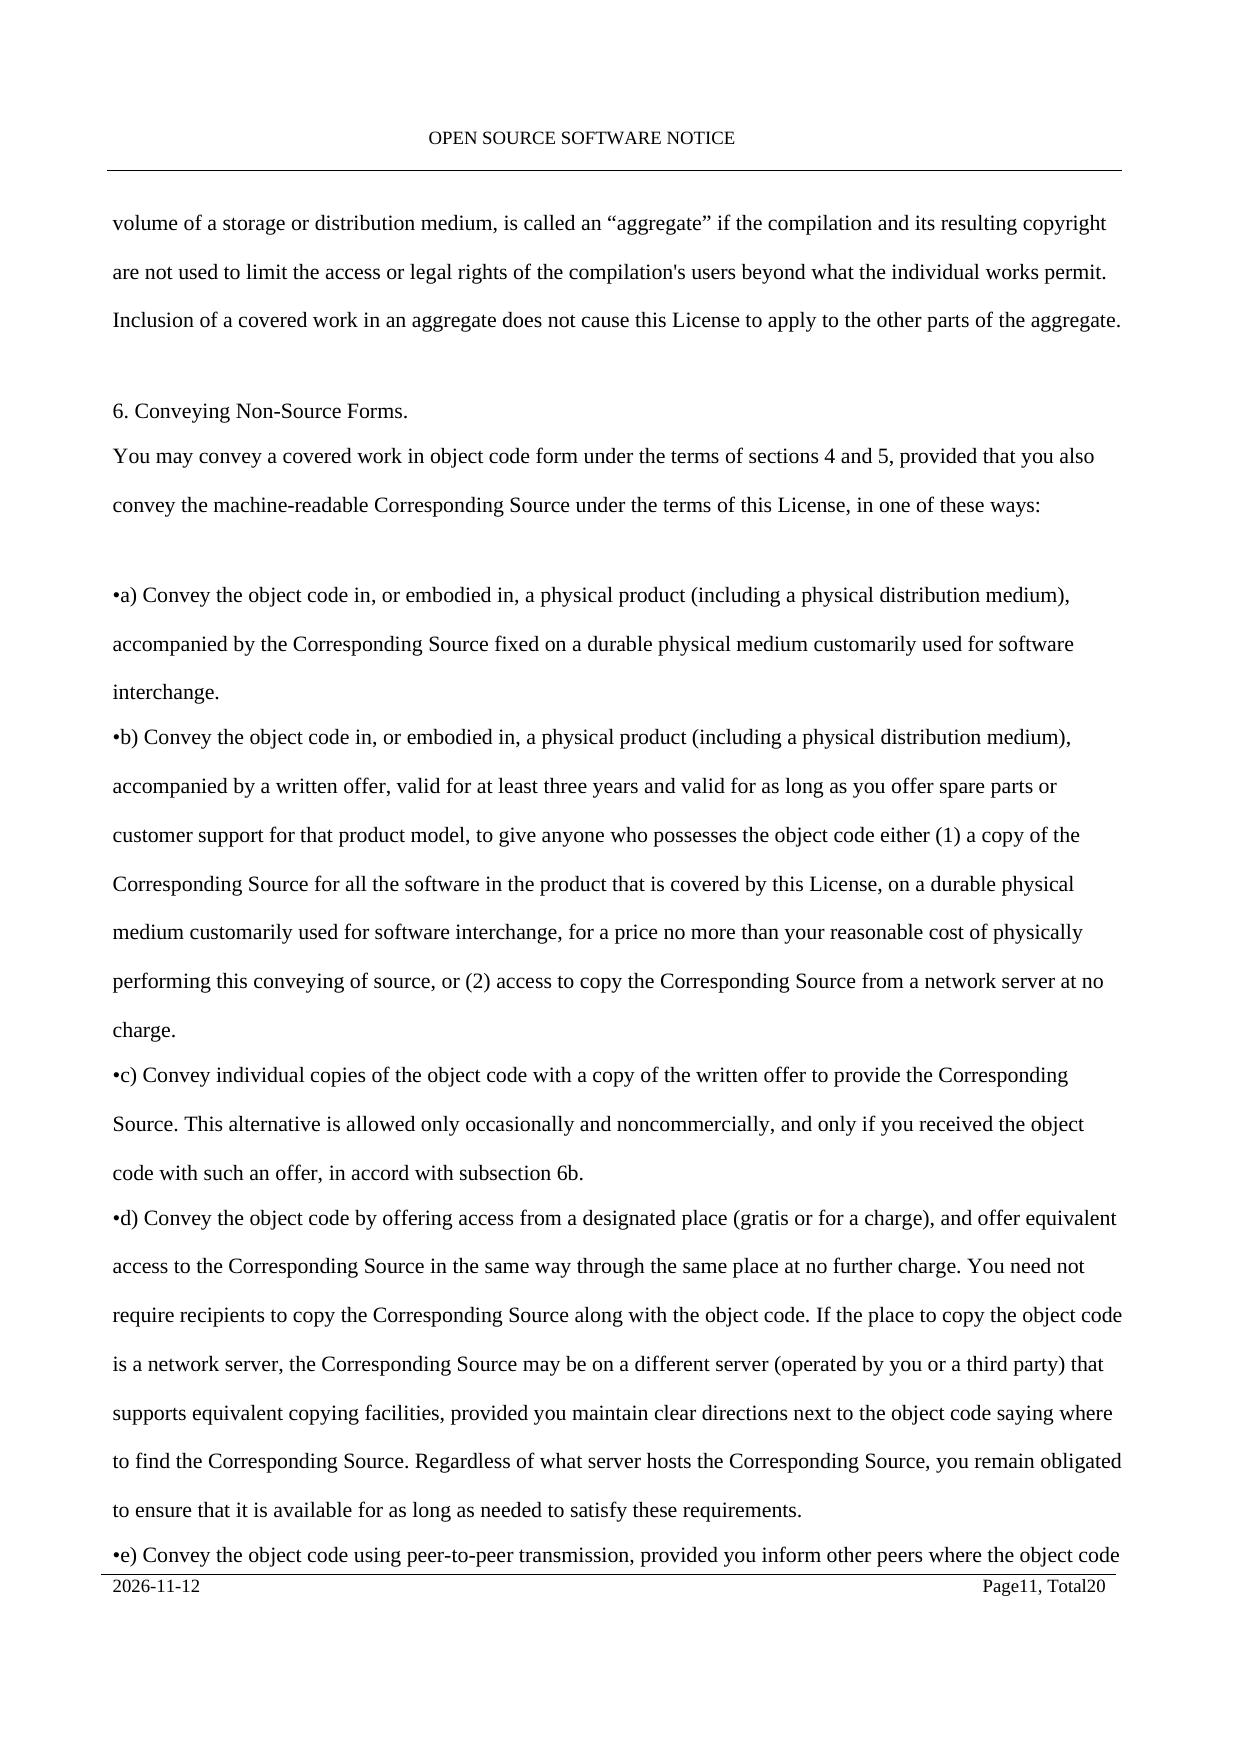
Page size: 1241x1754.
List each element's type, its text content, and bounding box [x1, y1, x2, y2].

text •a) Convey the object code in, or embodied in, a physical product (including a physical distribution medium), accompanied by the Corresponding Source fixed on a durable physical medium customarily used for software interchange. [112, 578, 1128, 708]
text •c) Convey individual copies of the object code with a copy of the written offer to provide the Corresponding Source. This alternative is allowed only occasionally and noncommercially, and only if you received the object code with such an offer, in accord with subsection 6b. [112, 1058, 1128, 1188]
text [112, 1538, 1128, 1571]
text 6. Conveying Non-Source Forms. [112, 394, 1128, 427]
text •d) Convey the object code by offering access from a designated place (gratis or for a charge), and offer equivalent access to the Corresponding Source in the same way through the same place at no further charge. You need not require recipients to copy the Corresponding Source along with the object code. If the place to copy the object code is a network server, the Corresponding Source may be on a different server (operated by you or a third party) that supports equivalent copying facilities, provided you maintain clear directions next to the object code saying where to find the Corresponding Source. Regardless of what server hosts the Corresponding Source, you remain obligated to ensure that it is available for as long as needed to satisfy these requirements. [112, 1201, 1128, 1526]
text •b) Convey the object code in, or embodied in, a physical product (including a physical distribution medium), accompanied by a written offer, valid for at least three years and valid for as long as you offer spare parts or customer support for that product model, to give anyone who possesses the object code either (1) a copy of the Corresponding Source for all the software in the product that is covered by this License, on a durable physical medium customarily used for software interchange, for a price no more than your reasonable cost of physically performing this conveying of source, or (2) access to copy the Corresponding Source from a network server at no charge. [112, 721, 1128, 1046]
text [112, 206, 1128, 336]
text You may convey a covered work in object code form under the terms of sections 4 and 5, provided that you also convey the machine-readable Corresponding Source under the terms of this License, in one of these ways: [112, 439, 1128, 520]
